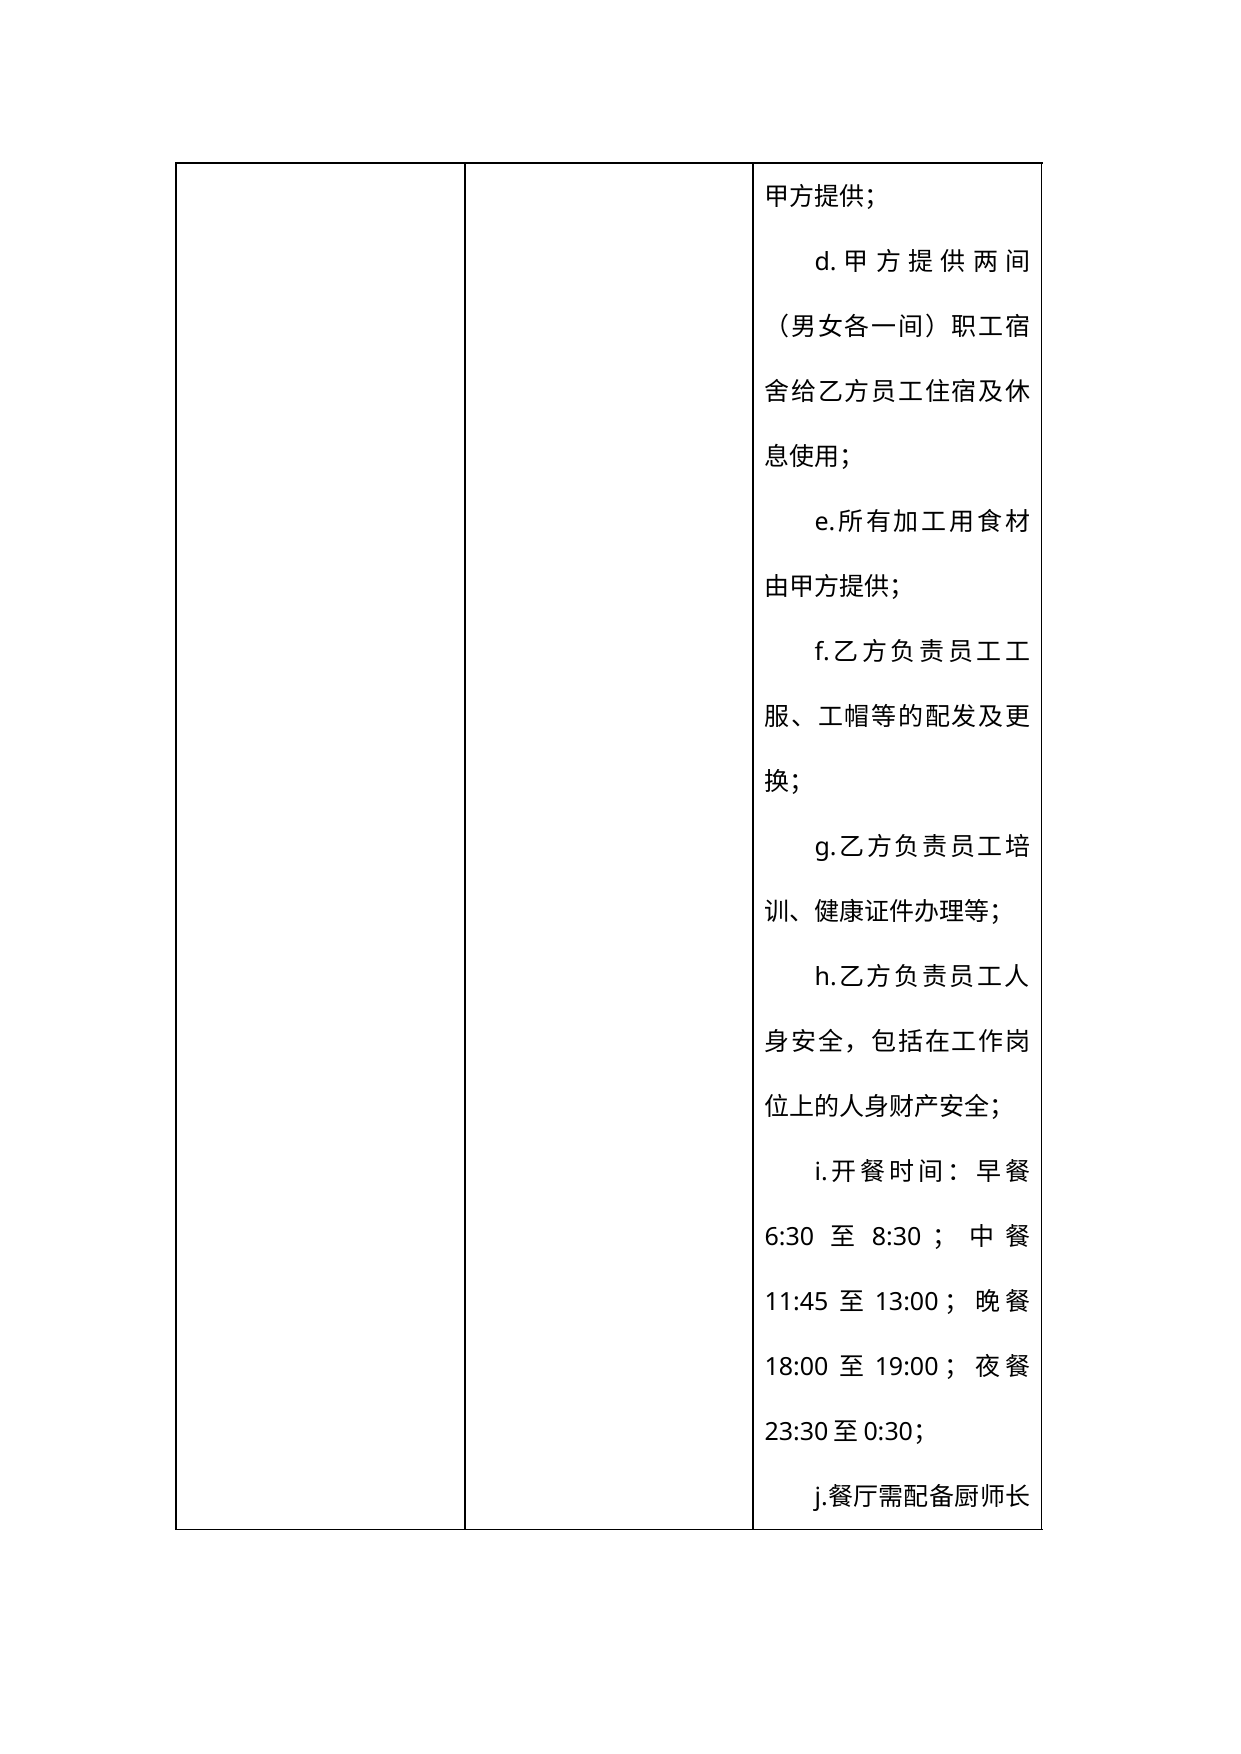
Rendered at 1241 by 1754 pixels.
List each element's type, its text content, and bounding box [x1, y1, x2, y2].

table_cell [177, 164, 464, 1528]
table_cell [754, 164, 1041, 1528]
table_cell 1 [466, 164, 752, 1528]
